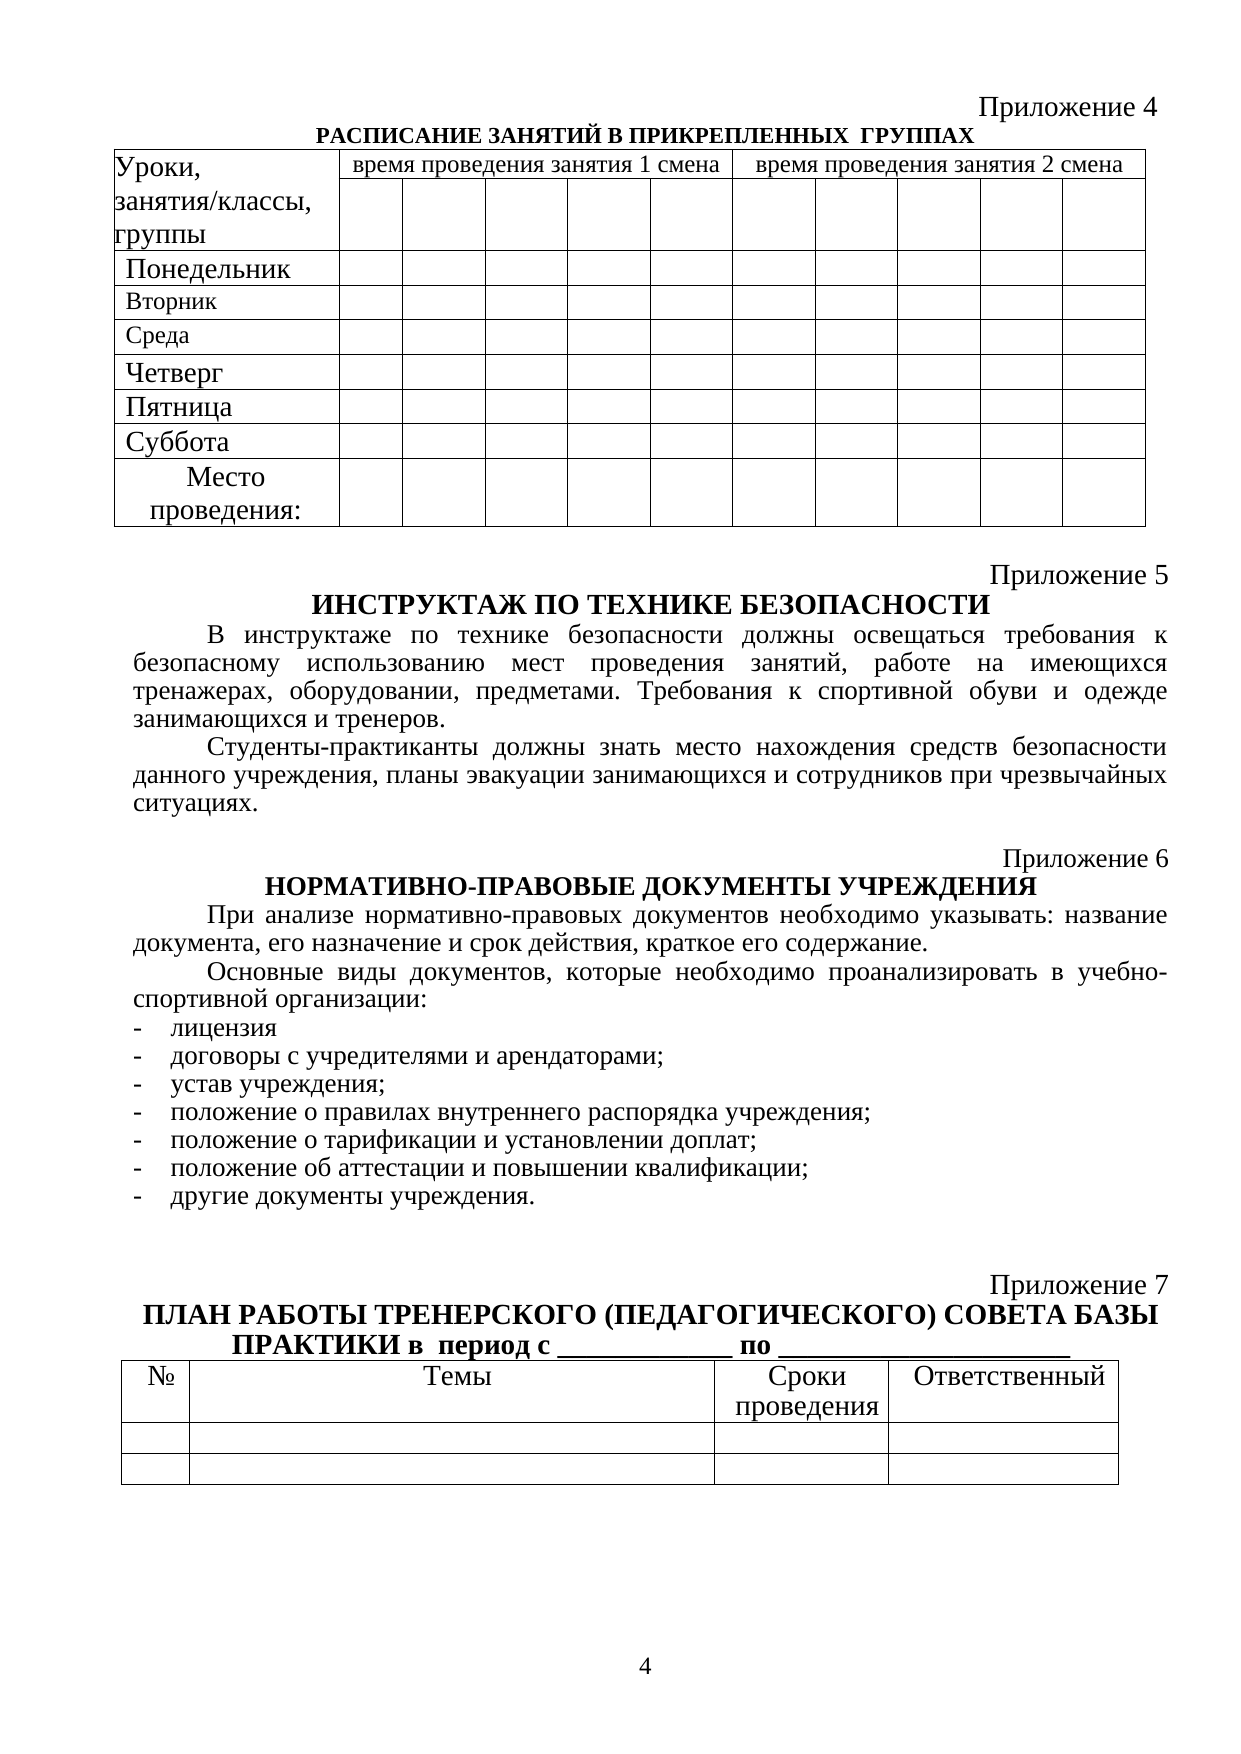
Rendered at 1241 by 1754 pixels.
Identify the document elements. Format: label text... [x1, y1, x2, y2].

table_cell [568, 251, 650, 285]
table_cell [403, 320, 485, 354]
text НОРМАТИВНО-ПРАВОВЫЕ ДОКУМЕНТЫ УЧРЕЖДЕНИЯ [133, 873, 1169, 901]
table_cell [568, 355, 650, 388]
list лицензия [133, 1014, 1169, 1042]
table_cell [816, 251, 897, 285]
table_cell [898, 179, 980, 250]
text Приложение 7 [133, 1270, 1169, 1300]
table_cell [733, 251, 815, 285]
table_cell [403, 355, 485, 388]
list положение о тарификации и установлении доплат; [133, 1126, 1169, 1154]
table_cell [981, 355, 1062, 388]
table_cell Среда [115, 320, 339, 354]
table_cell [898, 251, 980, 285]
table_cell [651, 390, 732, 423]
table_cell [403, 251, 485, 285]
text Основные виды документов, которые необходимо проанализировать в учебно-спортивной организации: [133, 957, 1169, 1014]
table_cell [1063, 286, 1145, 319]
table_cell [486, 390, 567, 423]
table_cell [486, 424, 567, 458]
table_cell [403, 390, 485, 423]
table_cell [733, 179, 815, 250]
table_cell [715, 1423, 888, 1453]
table_cell [898, 286, 980, 319]
table_cell [340, 251, 402, 285]
table_cell [486, 179, 567, 250]
table_cell [733, 390, 815, 423]
table_cell [733, 286, 815, 319]
table_cell [122, 1423, 189, 1453]
table_cell [568, 179, 650, 250]
list положение об аттестации и повышении квалификации; [133, 1154, 1169, 1182]
table_cell [816, 320, 897, 354]
table_cell [340, 320, 402, 354]
table_header Сроки проведения [715, 1361, 888, 1422]
table_cell [1063, 320, 1145, 354]
text Приложение 6 [133, 845, 1169, 873]
table_cell [816, 286, 897, 319]
text При анализе нормативно-правовых документов необходимо указывать: название документа, его назначение и срок действия, краткое его содержание. [133, 901, 1169, 957]
table_cell [733, 424, 815, 458]
table_header № [122, 1361, 189, 1422]
table_cell Суббота [115, 424, 339, 458]
table_cell [340, 355, 402, 388]
table_cell [486, 251, 567, 285]
table_cell [651, 459, 732, 526]
table_cell [486, 320, 567, 354]
table_cell [486, 459, 567, 526]
list положение о правилах внутреннего распорядка учреждения; [133, 1098, 1169, 1126]
text В инструктаже по технике безопасности должны освещаться требования к безопасному использованию мест проведения занятий, работе на имеющихся тренажерах, оборудовании, предметами. Требования к спортивной обуви и одежде занимающихся и тренеров. [133, 621, 1169, 733]
table_cell [190, 1454, 714, 1484]
text РАСПИСАНИЕ ЗАНЯТИЙ В ПРИКРЕПЛЕННЫХ ГРУППАХ [133, 122, 1157, 148]
table_cell [340, 179, 402, 250]
table_cell Вторник [115, 286, 339, 319]
table_cell [981, 286, 1062, 319]
table_cell [733, 320, 815, 354]
table_cell [889, 1423, 1118, 1453]
list договоры с учредителями и арендаторами; [133, 1042, 1169, 1070]
table_cell [898, 390, 980, 423]
table_cell [403, 286, 485, 319]
table_cell [340, 390, 402, 423]
table_cell [568, 459, 650, 526]
table_cell [816, 179, 897, 250]
table_cell [889, 1454, 1118, 1484]
table_cell [403, 179, 485, 250]
table_cell [898, 355, 980, 388]
table_cell [733, 355, 815, 388]
table_cell [568, 390, 650, 423]
table_cell [651, 251, 732, 285]
table_cell [1063, 179, 1145, 250]
table_cell [651, 320, 732, 354]
table_cell [898, 320, 980, 354]
table_cell [816, 459, 897, 526]
table_cell [1063, 459, 1145, 526]
table_cell [122, 1454, 189, 1484]
table_cell [981, 179, 1062, 250]
text Приложение 4 [133, 89, 1157, 122]
list другие документы учреждения. [133, 1182, 1169, 1210]
table_cell Понедельник [115, 251, 339, 285]
table_cell [981, 424, 1062, 458]
table_cell [340, 459, 402, 526]
table_cell [651, 179, 732, 250]
table_cell [981, 320, 1062, 354]
table_cell [816, 390, 897, 423]
table_cell [568, 320, 650, 354]
table_cell [733, 459, 815, 526]
table_cell [486, 286, 567, 319]
table_cell Пятница [115, 390, 339, 423]
text ПЛАН РАБОТЫ ТРЕНЕРСКОГО (ПЕДАГОГИЧЕСКОГО) СОВЕТА БАЗЫ ПРАКТИКИ в период с ____________ по ____________________ [133, 1300, 1169, 1360]
table_cell [898, 459, 980, 526]
table_cell [1063, 355, 1145, 388]
text Приложение 5 [133, 560, 1169, 591]
table_header Темы [190, 1361, 714, 1422]
list устав учреждения; [133, 1070, 1169, 1098]
table_cell [981, 390, 1062, 423]
table_cell [898, 424, 980, 458]
table_cell [651, 424, 732, 458]
table_cell [568, 424, 650, 458]
table_cell [651, 355, 732, 388]
text ИНСТРУКТАЖ ПО ТЕХНИКЕ БЕЗОПАСНОСТИ [133, 591, 1169, 621]
text Студенты-практиканты должны знать место нахождения средств безопасности данного учреждения, планы эвакуации занимающихся и сотрудников при чрезвычайных ситуациях. [133, 733, 1169, 817]
table_cell [981, 459, 1062, 526]
table_cell [190, 1423, 714, 1453]
table_cell [486, 355, 567, 388]
table_cell [1063, 251, 1145, 285]
table_cell [816, 355, 897, 388]
table_cell [403, 459, 485, 526]
table_cell [340, 286, 402, 319]
table_cell [981, 251, 1062, 285]
table_cell [568, 286, 650, 319]
table_cell [715, 1454, 888, 1484]
table_header Уроки, занятия/классы, группы [115, 150, 339, 250]
table_cell Место проведения: [115, 459, 339, 526]
table_cell [340, 424, 402, 458]
table_cell [1063, 390, 1145, 423]
table_header время проведения занятия 2 смена [733, 150, 1145, 178]
table_cell Четверг [115, 355, 339, 388]
table_header время проведения занятия 1 смена [340, 150, 732, 178]
table_header Ответственный [889, 1361, 1118, 1422]
table_cell [403, 424, 485, 458]
table_cell [1063, 424, 1145, 458]
table_cell [651, 286, 732, 319]
table_cell [816, 424, 897, 458]
